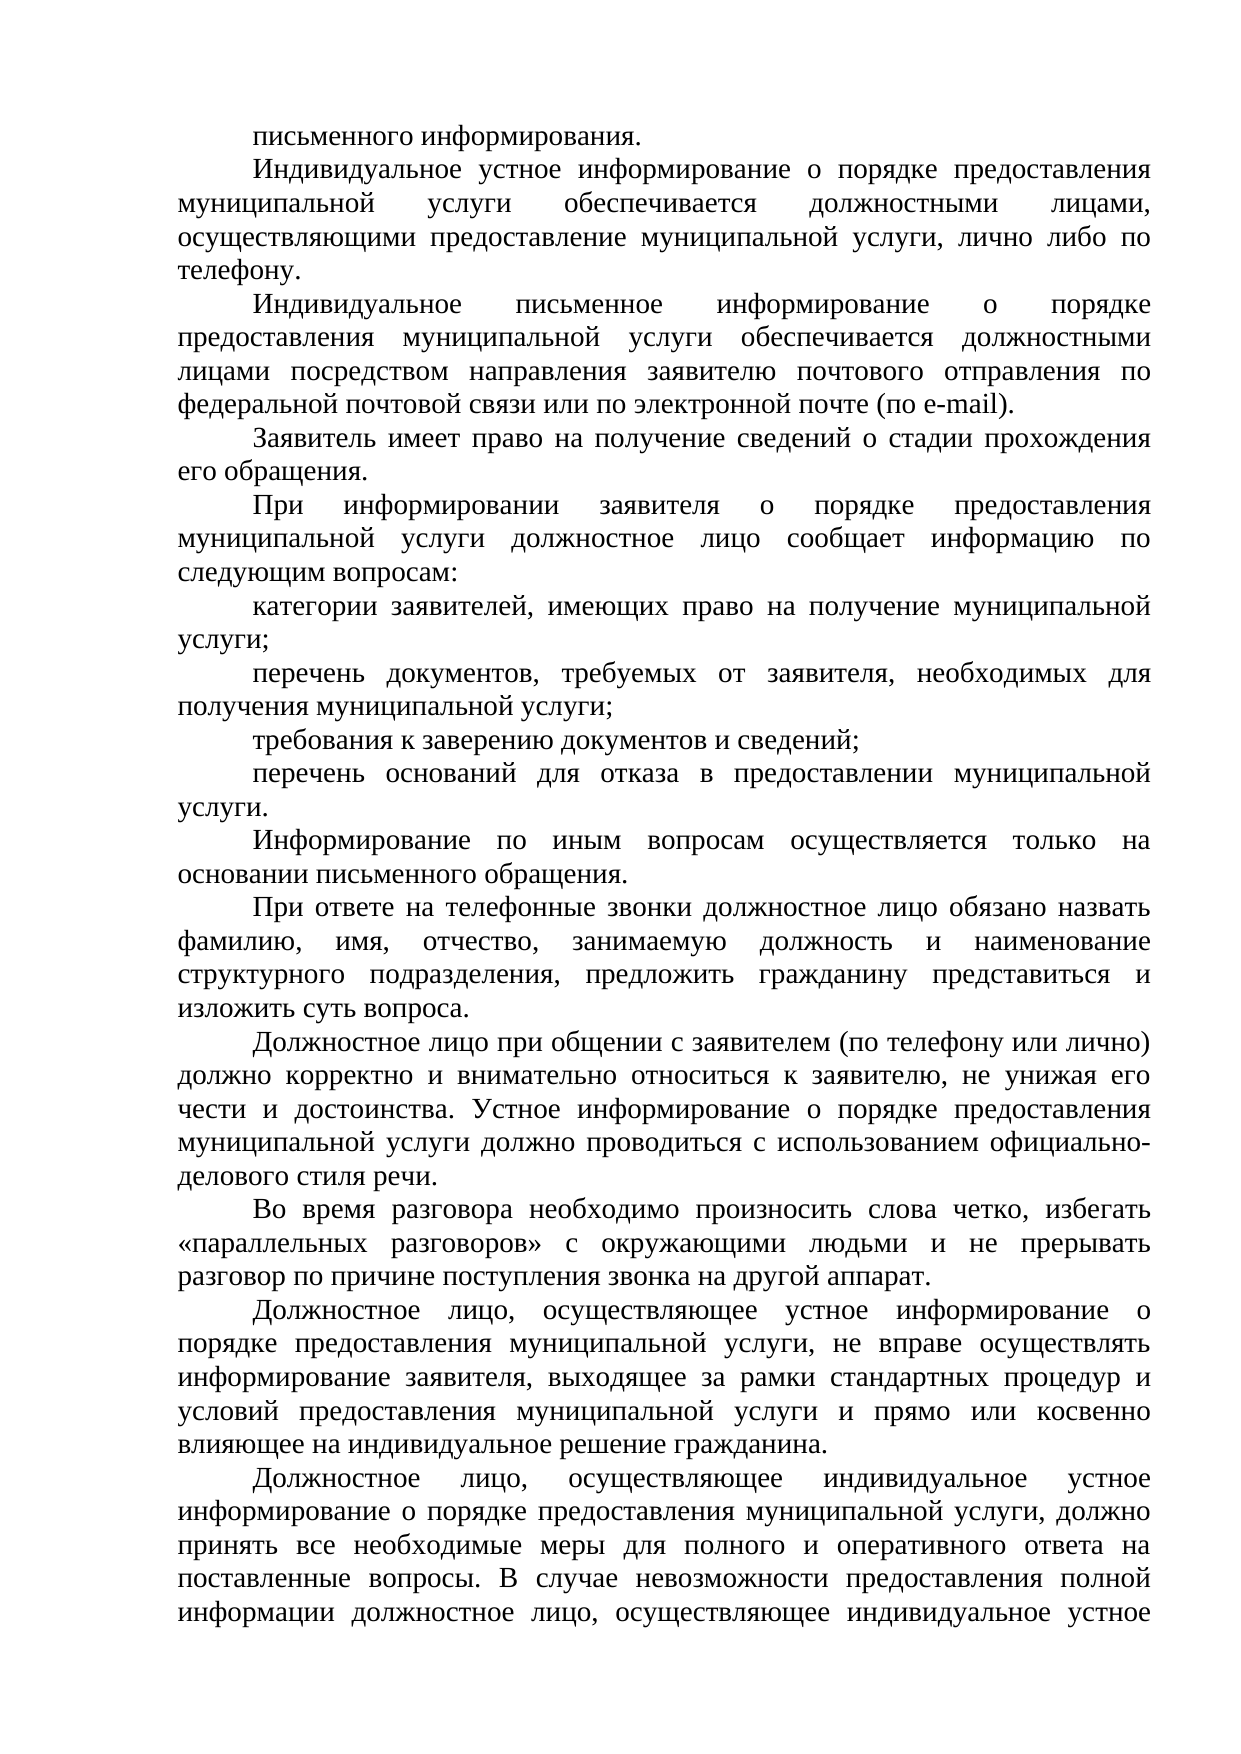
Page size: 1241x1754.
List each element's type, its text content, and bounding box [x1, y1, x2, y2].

text При ответе на телефонные звонки должностное лицо обязано назвать фамилию, имя, отчество, занимаемую должность и наименование структурного подразделения, предложить гражданину представиться и изложить суть вопроса. [177, 889, 1152, 1024]
text Заявитель имеет право на получение сведений о стадии прохождения его обращения. [177, 420, 1152, 487]
text требования к заверению документов и сведений; [177, 722, 1152, 755]
text категории заявителей, имеющих право на получение муниципальной услуги; [177, 588, 1152, 655]
text письменного информирования. [177, 118, 1152, 152]
text При информировании заявителя о порядке предоставления муниципальной услуги должностное лицо сообщает информацию по следующим вопросам: [177, 487, 1152, 588]
text перечень оснований для отказа в предоставлении муниципальной услуги. [177, 755, 1152, 822]
text Должностное лицо при общении с заявителем (по телефону или лично) должно корректно и внимательно относиться к заявителю, не унижая его чести и достоинства. Устное информирование о порядке предоставления муниципальной услуги должно проводиться с использованием официально-делового стиля речи. [177, 1024, 1152, 1191]
text Индивидуальное устное информирование о порядке предоставления муниципальной услуги обеспечивается должностными лицами, осуществляющими предоставление муниципальной услуги, лично либо по телефону. [177, 152, 1152, 286]
text Должностное лицо, осуществляющее устное информирование о порядке предоставления муниципальной услуги, не вправе осуществлять информирование заявителя, выходящее за рамки стандартных процедур и условий предоставления муниципальной услуги и прямо или косвенно влияющее на индивидуальное решение гражданина. [177, 1292, 1152, 1460]
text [177, 1460, 1152, 1627]
text перечень документов, требуемых от заявителя, необходимых для получения муниципальной услуги; [177, 655, 1152, 722]
text Индивидуальное письменное информирование о порядке предоставления муниципальной услуги обеспечивается должностными лицами посредством направления заявителю почтового отправления по федеральной почтовой связи или по электронной почте (по e-mail). [177, 286, 1152, 420]
text Во время разговора необходимо произносить слова четко, избегать «параллельных разговоров» с окружающими людьми и не прерывать разговор по причине поступления звонка на другой аппарат. [177, 1191, 1152, 1292]
text Информирование по иным вопросам осуществляется только на основании письменного обращения. [177, 822, 1152, 889]
